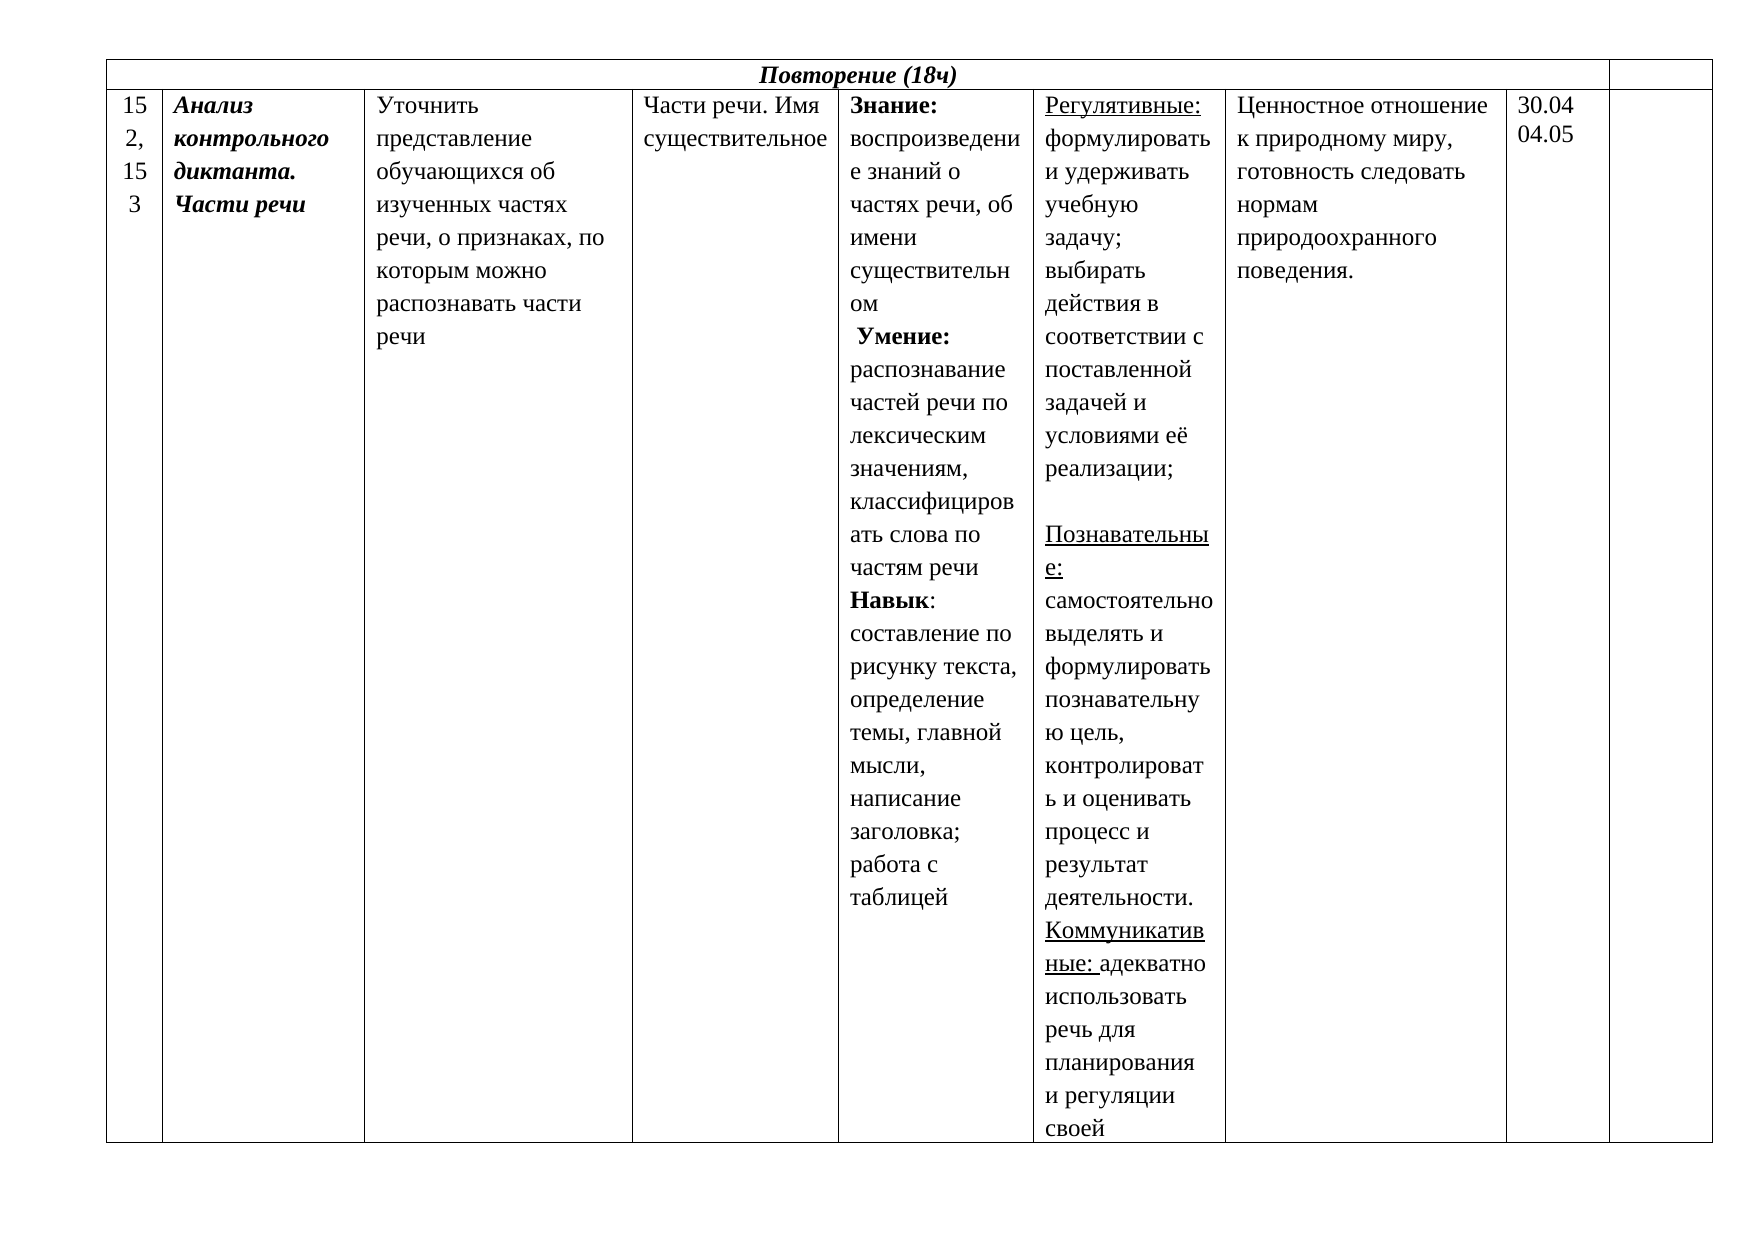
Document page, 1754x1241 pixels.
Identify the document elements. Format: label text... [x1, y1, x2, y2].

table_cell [839, 90, 1033, 1142]
table_cell Повторение (18ч) [107, 60, 1609, 89]
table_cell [633, 90, 838, 1142]
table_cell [1226, 90, 1506, 1142]
table_cell [1610, 60, 1712, 89]
table_cell 30.04 04.05 [1507, 90, 1609, 1142]
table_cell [163, 90, 364, 1142]
table_cell 152, 153 [107, 90, 162, 1142]
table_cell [365, 90, 632, 1142]
table_cell [1610, 90, 1712, 1142]
